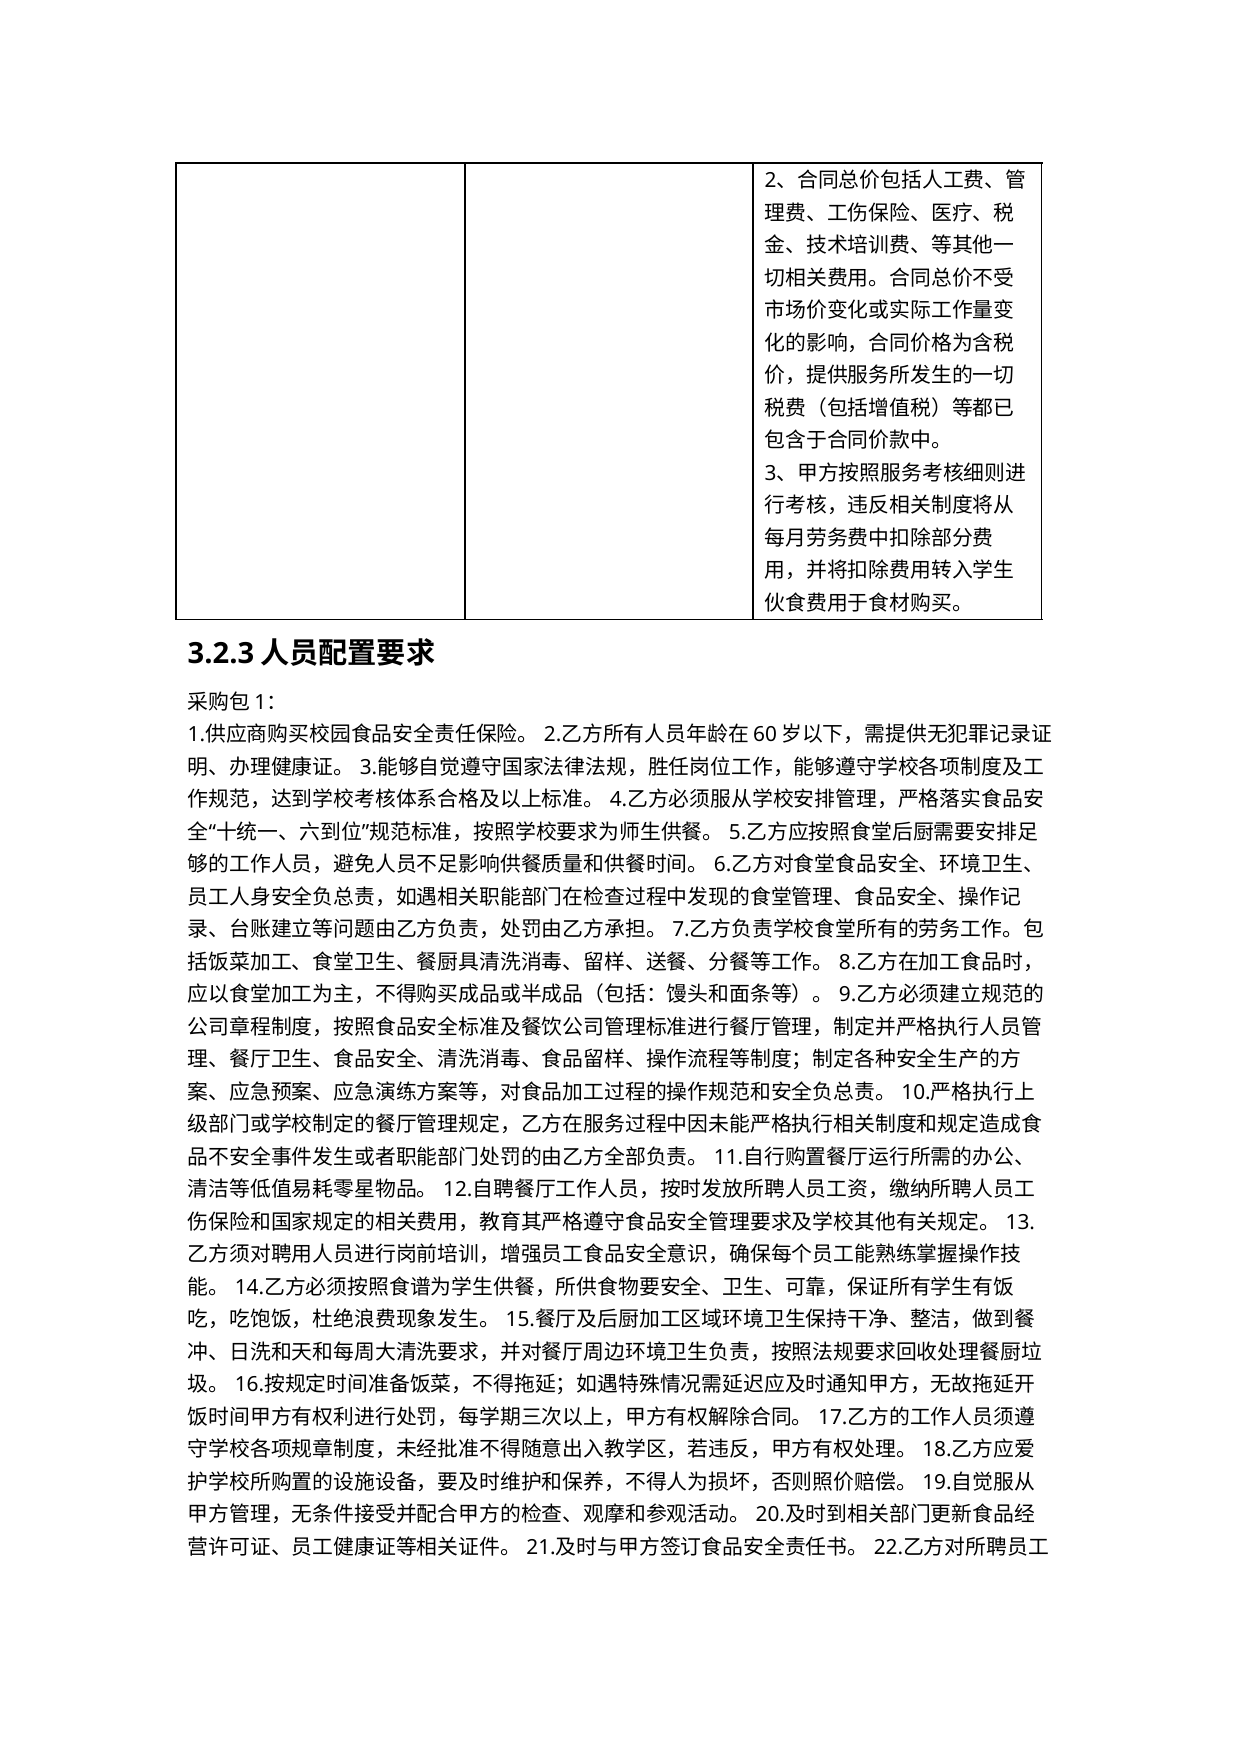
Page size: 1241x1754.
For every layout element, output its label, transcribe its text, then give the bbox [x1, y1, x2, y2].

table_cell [754, 164, 1041, 618]
table_cell ★ [466, 164, 752, 618]
table_cell 2 [177, 164, 464, 618]
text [187, 718, 1053, 1563]
text 3.2.3人员配置要求 [187, 620, 1053, 685]
text 采购包1： [187, 685, 1053, 718]
